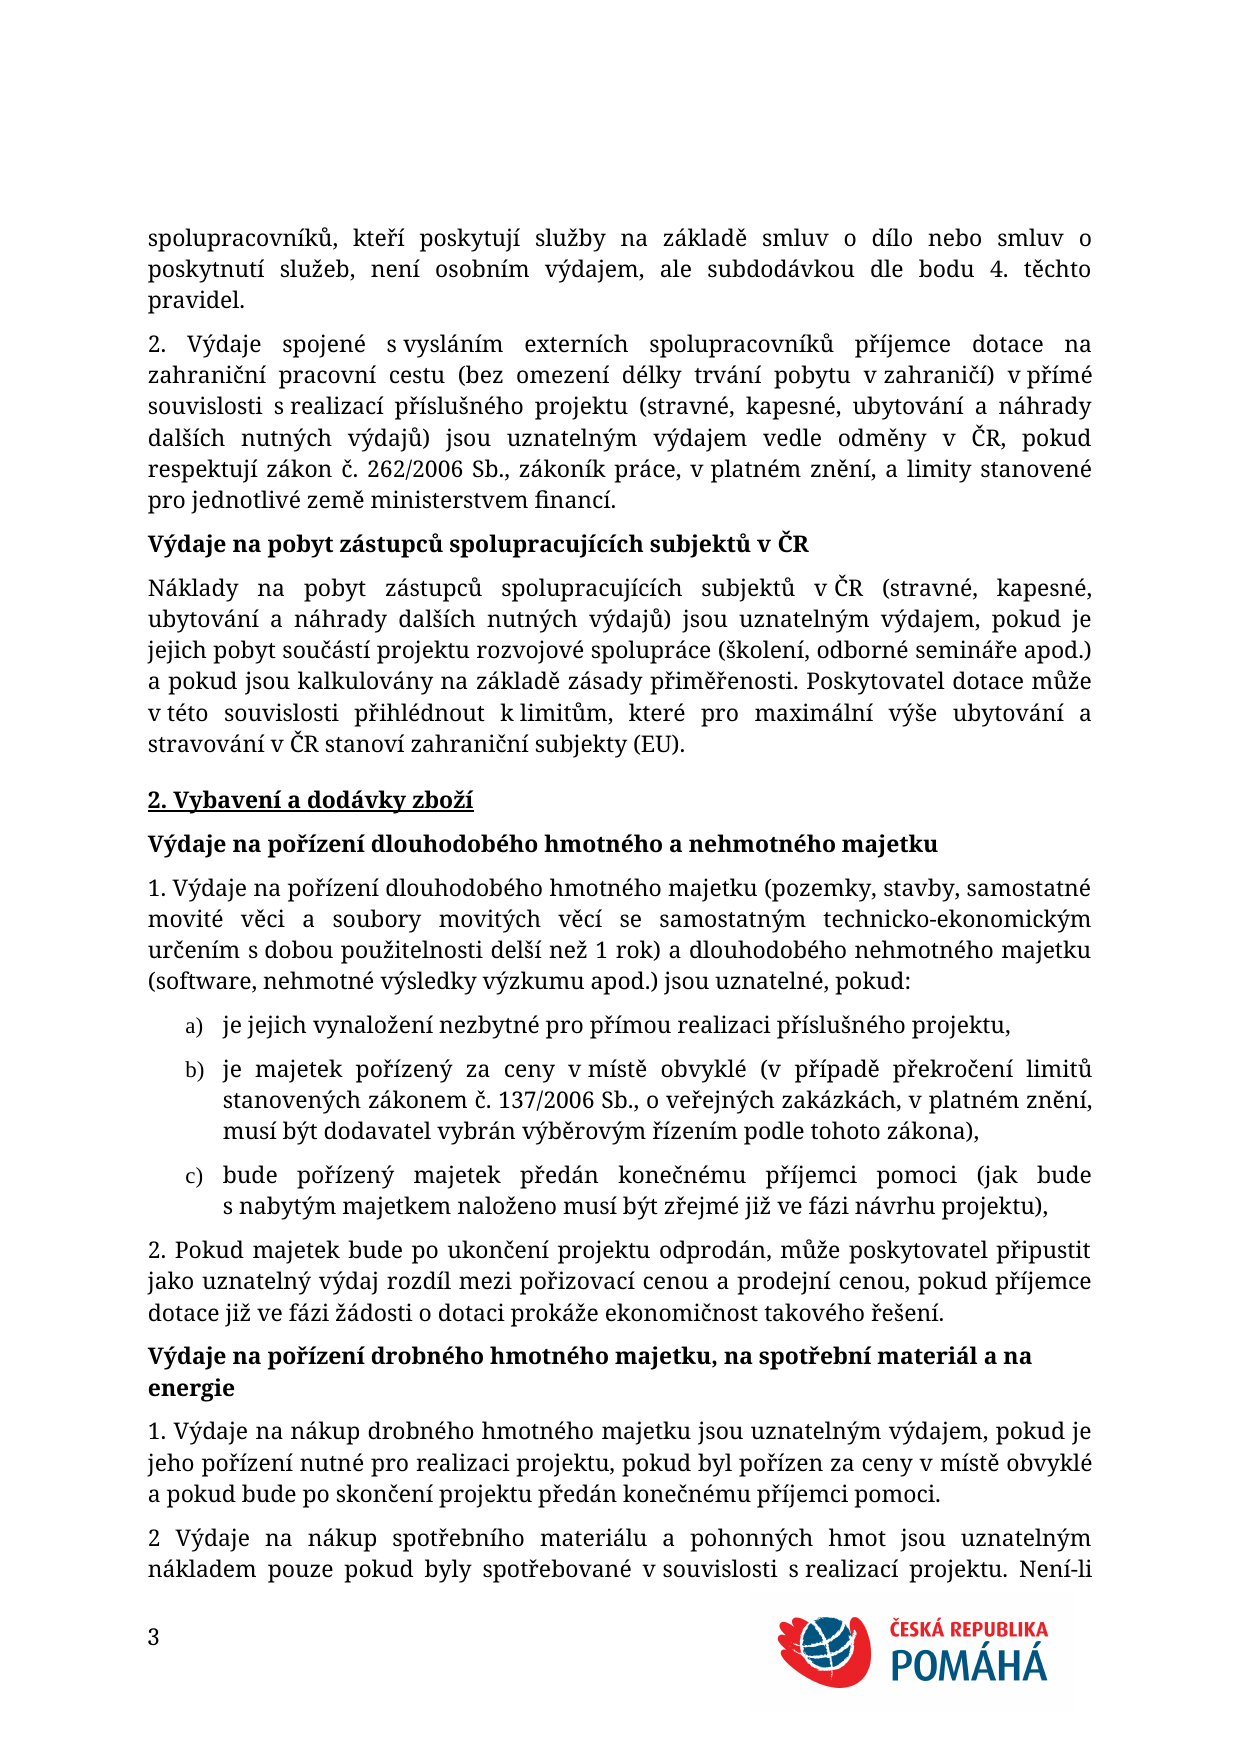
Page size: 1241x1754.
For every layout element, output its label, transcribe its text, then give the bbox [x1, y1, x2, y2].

list je majetek pořízený za ceny v místě obvyklé (v případě překročení limitů stanovených zákonem č. 137/2006 Sb., o veřejných zakázkách, v platném znění, musí být dodavatel vybrán výběrovým řízením podle tohoto zákona), [185, 1053, 1093, 1147]
text Výdaje na pořízení dlouhodobého hmotného a nehmotného majetku [148, 828, 1093, 859]
text 1. Výdaje na nákup drobného hmotného majetku jsou uznatelným výdajem, pokud je jeho pořízení nutné pro realizaci projektu, pokud byl pořízen za ceny v místě obvyklé a pokud bude po skončení projektu předán konečnému příjemci pomoci. [148, 1415, 1093, 1509]
picture [748, 1592, 1078, 1710]
text Výdaje na pobyt zástupců spolupracujících subjektů v ČR [148, 528, 1093, 559]
text Náklady na pobyt zástupců spolupracujících subjektů v ČR (stravné, kapesné, ubytování a náhrady dalších nutných výdajů) jsou uznatelným výdajem, pokud je jejich pobyt součástí projektu rozvojové spolupráce (školení, odborné semináře apod.) a pokud jsou kalkulovány na základě zásady přiměřenosti. Poskytovatel dotace může v této souvislosti přihlédnout k limitům, které pro maximální výše ubytování a stravování v ČR stanoví zahraniční subjekty (EU). [148, 572, 1093, 759]
text 2. Vybavení a dodávky zboží [148, 784, 1093, 815]
list bude pořízený majetek předán konečnému příjemci pomoci (jak bude s nabytým majetkem naloženo musí být zřejmé již ve fázi návrhu projektu), [185, 1159, 1093, 1222]
text 1. Výdaje na pořízení dlouhodobého hmotného majetku (pozemky, stavby, samostatné movité věci a soubory movitých věcí se samostatným technicko-ekonomickým určením s dobou použitelnosti delší než 1 rok) a dlouhodobého nehmotného majetku (software, nehmotné výsledky výzkumu apod.) jsou uznatelné, pokud: [148, 872, 1093, 997]
list je jejich vynaložení nezbytné pro přímou realizaci příslušného projektu, [185, 1009, 1093, 1040]
text 2. Výdaje spojené s vysláním externích spolupracovníků příjemce dotace na zahraniční pracovní cestu (bez omezení délky trvání pobytu v zahraničí) v přímé souvislosti s realizací příslušného projektu (stravné, kapesné, ubytování a náhrady dalších nutných výdajů) jsou uznatelným výdajem vedle odměny v ČR, pokud respektují zákon č. 262/2006 Sb., zákoník práce, v platném znění, a limity stanovené pro jednotlivé země ministerstvem financí. [148, 328, 1093, 515]
text 2. Pokud majetek bude po ukončení projektu odprodán, může poskytovatel připustit jako uznatelný výdaj rozdíl mezi pořizovací cenou a prodejní cenou, pokud příjemce dotace již ve fázi žádosti o dotaci prokáže ekonomičnost takového řešení. [148, 1234, 1093, 1328]
text Výdaje na pořízení drobného hmotného majetku, na spotřební materiál a na energie [148, 1340, 1093, 1403]
